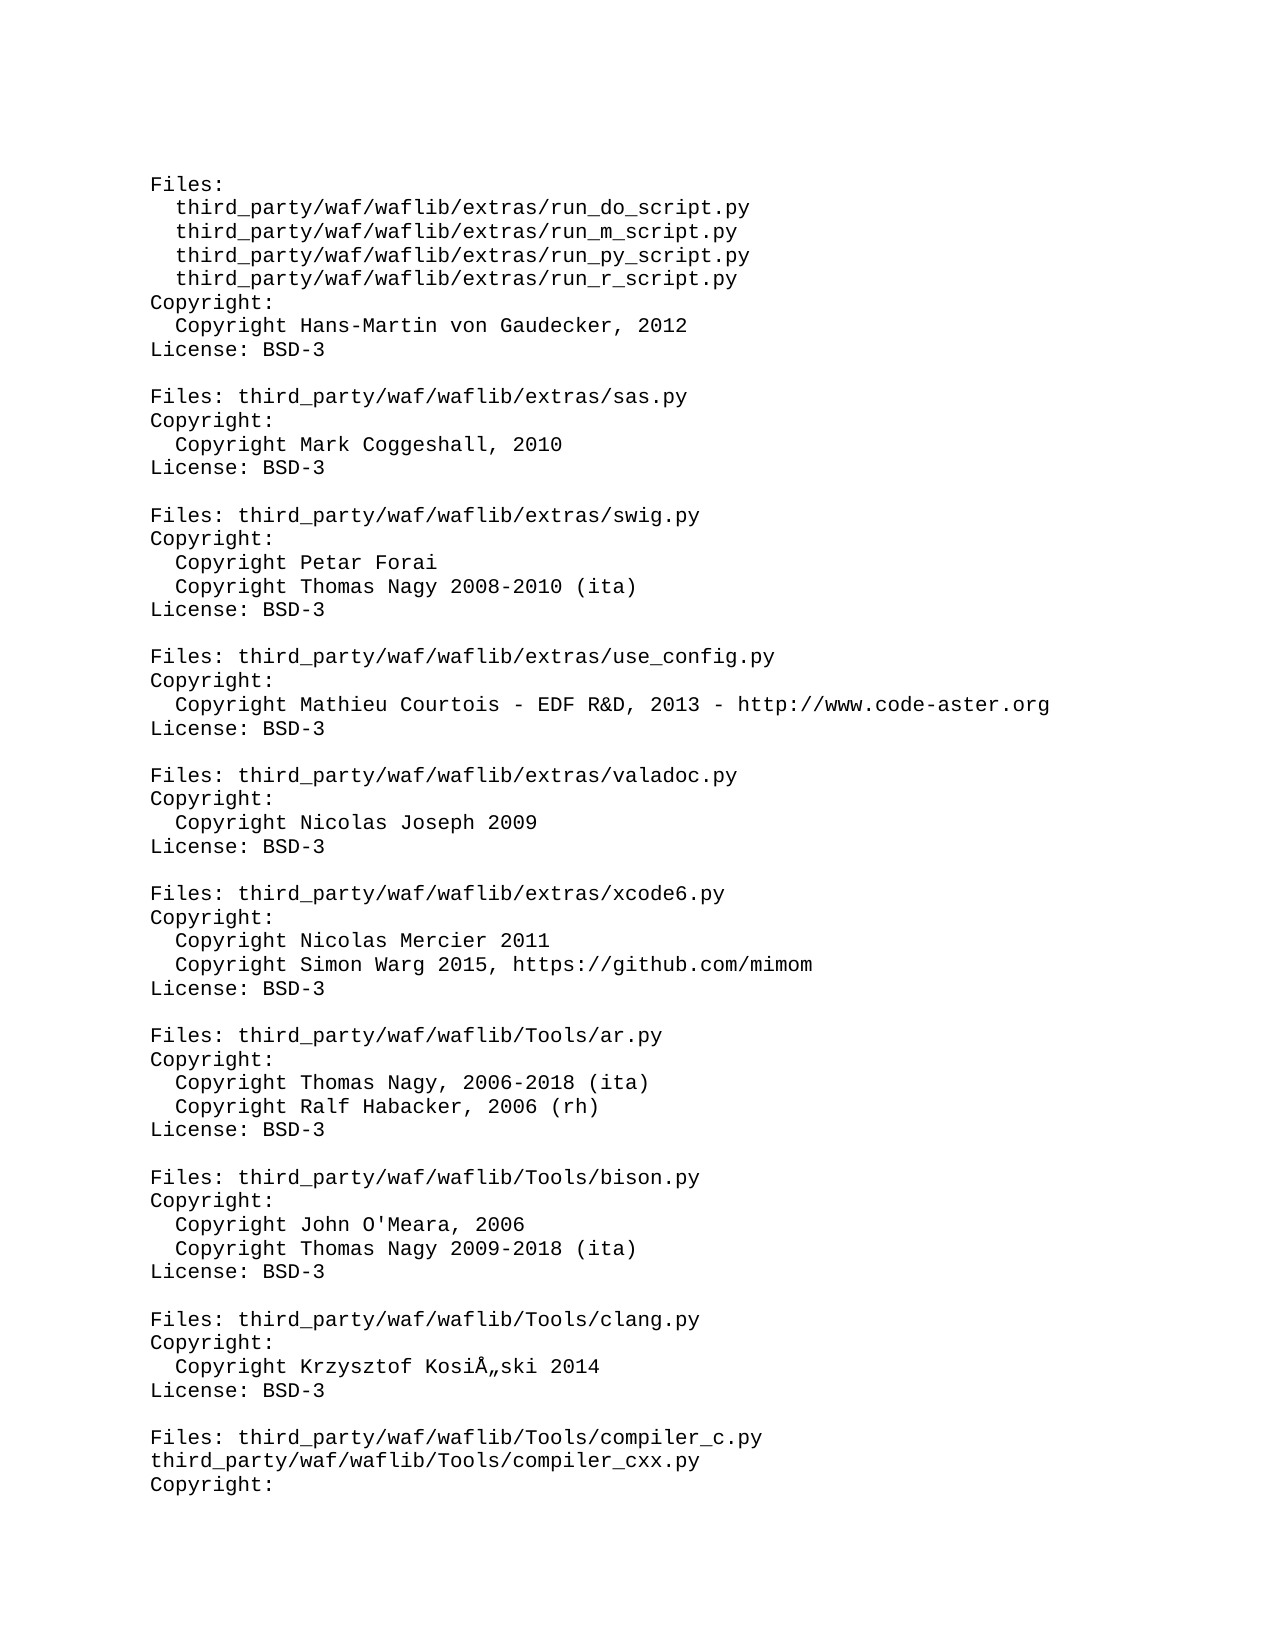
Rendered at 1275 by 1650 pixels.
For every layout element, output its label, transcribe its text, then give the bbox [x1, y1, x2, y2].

text third_party/waf/waflib/extras/run_m_script.py [150, 221, 1125, 244]
text third_party/waf/waflib/extras/run_py_script.py [150, 244, 1125, 268]
text Copyright Nicolas Joseph 2009 [150, 812, 1125, 836]
text Copyright: [150, 1048, 1125, 1072]
text License: BSD-3 [150, 1119, 1125, 1143]
text Copyright Simon Warg 2015, https://github.com/mimom [150, 954, 1125, 978]
text third_party/waf/waflib/extras/run_r_script.py [150, 268, 1125, 292]
text Copyright Thomas Nagy, 2006-2018 (ita) [150, 1072, 1125, 1096]
text License: BSD-3 [150, 599, 1125, 623]
text Files: third_party/waf/waflib/extras/valadoc.py [150, 765, 1125, 788]
text Copyright Mathieu Courtois - EDF R&D, 2013 - http://www.code-aster.org [150, 694, 1125, 717]
text Copyright Petar Forai [150, 552, 1125, 576]
text Copyright: [150, 528, 1125, 552]
text License: BSD-3 [150, 1379, 1125, 1403]
text Copyright Hans-Martin von Gaudecker, 2012 [150, 316, 1125, 339]
text License: BSD-3 [150, 836, 1125, 859]
text Copyright: [150, 1474, 1125, 1498]
text Files: third_party/waf/waflib/extras/swig.py [150, 505, 1125, 528]
text License: BSD-3 [150, 457, 1125, 481]
text Files: third_party/waf/waflib/Tools/compiler_c.py third_party/waf/waflib/Tools/compiler_cxx.py [150, 1427, 1125, 1474]
text Files: [150, 174, 1125, 197]
text License: BSD-3 [150, 978, 1125, 1001]
text Copyright Krzysztof KosiÅ„ski 2014 [150, 1356, 1125, 1379]
text Copyright: [150, 907, 1125, 930]
text Copyright Nicolas Mercier 2011 [150, 930, 1125, 954]
text Files: third_party/waf/waflib/Tools/ar.py [150, 1025, 1125, 1048]
text Copyright John O'Meara, 2006 [150, 1214, 1125, 1238]
text Files: third_party/waf/waflib/extras/use_config.py [150, 647, 1125, 670]
text Files: third_party/waf/waflib/extras/xcode6.py [150, 883, 1125, 907]
text Copyright: [150, 788, 1125, 812]
text Copyright: [150, 1332, 1125, 1356]
text Files: third_party/waf/waflib/extras/sas.py [150, 386, 1125, 410]
text Copyright: [150, 1190, 1125, 1214]
text Copyright: [150, 292, 1125, 316]
text Copyright Thomas Nagy 2009-2018 (ita) [150, 1238, 1125, 1261]
text Files: third_party/waf/waflib/Tools/bison.py [150, 1167, 1125, 1190]
text Copyright Mark Coggeshall, 2010 [150, 434, 1125, 457]
text Copyright: [150, 410, 1125, 434]
text Copyright Ralf Habacker, 2006 (rh) [150, 1096, 1125, 1119]
text Copyright Thomas Nagy 2008-2010 (ita) [150, 576, 1125, 599]
text third_party/waf/waflib/extras/run_do_script.py [150, 197, 1125, 221]
text Copyright: [150, 670, 1125, 694]
text License: BSD-3 [150, 1261, 1125, 1285]
text License: BSD-3 [150, 339, 1125, 363]
text License: BSD-3 [150, 717, 1125, 741]
text Files: third_party/waf/waflib/Tools/clang.py [150, 1309, 1125, 1332]
